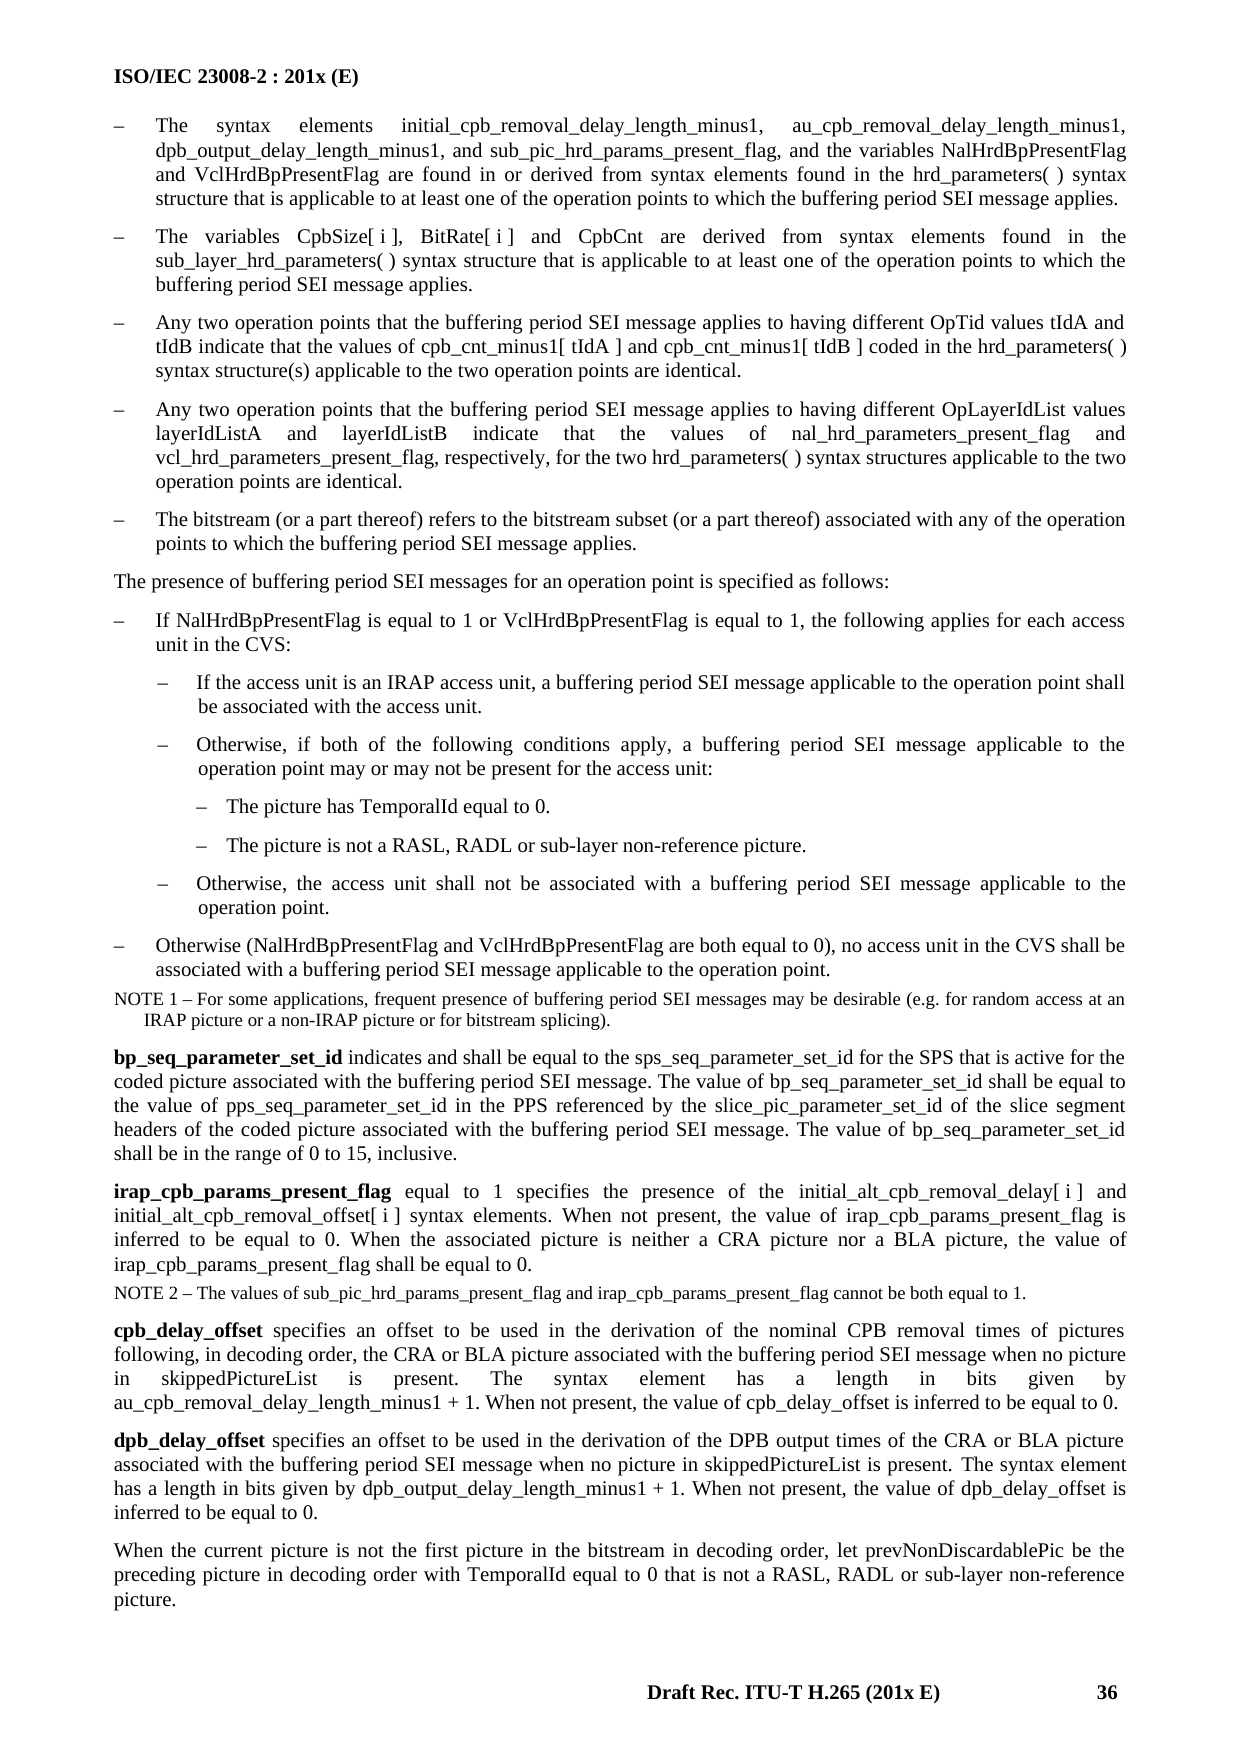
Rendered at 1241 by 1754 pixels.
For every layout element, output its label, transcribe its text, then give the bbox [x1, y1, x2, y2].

list The picture has TemporalId equal to 0. [196, 794, 1127, 818]
text NOTE 1 – For some applications, frequent presence of buffering period SEI messages may be desirable (e.g. for random access at an IRAP picture or a non-IRAP picture or for bitstream splicing). [114, 987, 1127, 1031]
text – The bitstream (or a part thereof) refers to the bitstream subset (or a part thereof) associated with any of the operation points to which the buffering period SEI message applies. [113, 507, 1127, 555]
text irap_cpb_params_present_flag equal to 1 specifies the presence of the initial_alt_cpb_removal_delay[ i ] and initial_alt_cpb_removal_offset[ i ] syntax elements. When not present, the value of irap_cpb_params_present_flag is inferred to be equal to 0. When the associated picture is neither a CRA picture nor a BLA picture, the value of irap_cpb_params_present_flag shall be equal to 0. [113, 1179, 1127, 1276]
text – The syntax elements initial_cpb_removal_delay_length_minus1, au_cpb_removal_delay_length_minus1, dpb_output_delay_length_minus1, and sub_pic_hrd_params_present_flag, and the variables NalHrdBpPresentFlag and VclHrdBpPresentFlag are found in or derived from syntax elements found in the hrd_parameters( ) syntax structure that is applicable to at least one of the operation points to which the buffering period SEI message applies. [113, 113, 1127, 210]
text – The variables CpbSize[ i ], BitRate[ i ] and CpbCnt are derived from syntax elements found in the sub_layer_hrd_parameters( ) syntax structure that is applicable to at least one of the operation points to which the buffering period SEI message applies. [113, 224, 1127, 296]
text dpb_delay_offset specifies an offset to be used in the derivation of the DPB output times of the CRA or BLA picture associated with the buffering period SEI message when no picture in skippedPictureList is present. The syntax element has a length in bits given by dpb_output_delay_length_minus1 + 1. When not present, the value of dpb_delay_offset is inferred to be equal to 0. [113, 1428, 1127, 1524]
text – Any two operation points that the buffering period SEI message applies to having different OpLayerIdList values layerIdListA and layerIdListB indicate that the values of nal_hrd_parameters_present_flag and vcl_hrd_parameters_present_flag, respectively, for the two hrd_parameters( ) syntax structures applicable to the two operation points are identical. [113, 397, 1127, 493]
text – Otherwise (NalHrdBpPresentFlag and VclHrdBpPresentFlag are both equal to 0), no access unit in the CVS shall be associated with a buffering period SEI message applicable to the operation point. [113, 933, 1127, 981]
list If the access unit is an IRAP access unit, a buffering period SEI message applicable to the operation point shall be associated with the access unit. [157, 670, 1127, 718]
text NOTE 2 – The values of sub_pic_hrd_params_present_flag and irap_cpb_params_present_flag cannot be both equal to 1. [114, 1282, 1127, 1303]
text When the current picture is not the first picture in the bitstream in decoding order, let prevNonDiscardablePic be the preceding picture in decoding order with TemporalId equal to 0 that is not a RASL, RADL or sub-layer non-reference picture. [113, 1538, 1127, 1611]
list The picture is not a RASL, RADL or sub-layer non-reference picture. [196, 833, 1127, 857]
text – If NalHrdBpPresentFlag is equal to 1 or VclHrdBpPresentFlag is equal to 1, the following applies for each access unit in the CVS: [113, 607, 1127, 656]
text The presence of buffering period SEI messages for an operation point is specified as follows: [113, 569, 1127, 593]
list Otherwise, the access unit shall not be associated with a buffering period SEI message applicable to the operation point. [157, 871, 1127, 919]
text cpb_delay_offset specifies an offset to be used in the derivation of the nominal CPB removal times of pictures following, in decoding order, the CRA or BLA picture associated with the buffering period SEI message when no picture in skippedPictureList is present. The syntax element has a length in bits given by au_cpb_removal_delay_length_minus1 + 1. When not present, the value of cpb_delay_offset is inferred to be equal to 0. [113, 1317, 1127, 1414]
list Otherwise, if both of the following conditions apply, a buffering period SEI message applicable to the operation point may or may not be present for the access unit: [157, 732, 1127, 780]
text – Any two operation points that the buffering period SEI message applies to having different OpTid values tIdA and tIdB indicate that the values of cpb_cnt_minus1[ tIdA ] and cpb_cnt_minus1[ tIdB ] coded in the hrd_parameters( ) syntax structure(s) applicable to the two operation points are identical. [113, 310, 1127, 382]
text bp_seq_parameter_set_id indicates and shall be equal to the sps_seq_parameter_set_id for the SPS that is active for the coded picture associated with the buffering period SEI message. The value of bp_seq_parameter_set_id shall be equal to the value of pps_seq_parameter_set_id in the PPS referenced by the slice_pic_parameter_set_id of the slice segment headers of the coded picture associated with the buffering period SEI message. The value of bp_seq_parameter_set_id shall be in the range of 0 to 15, inclusive. [113, 1045, 1127, 1165]
